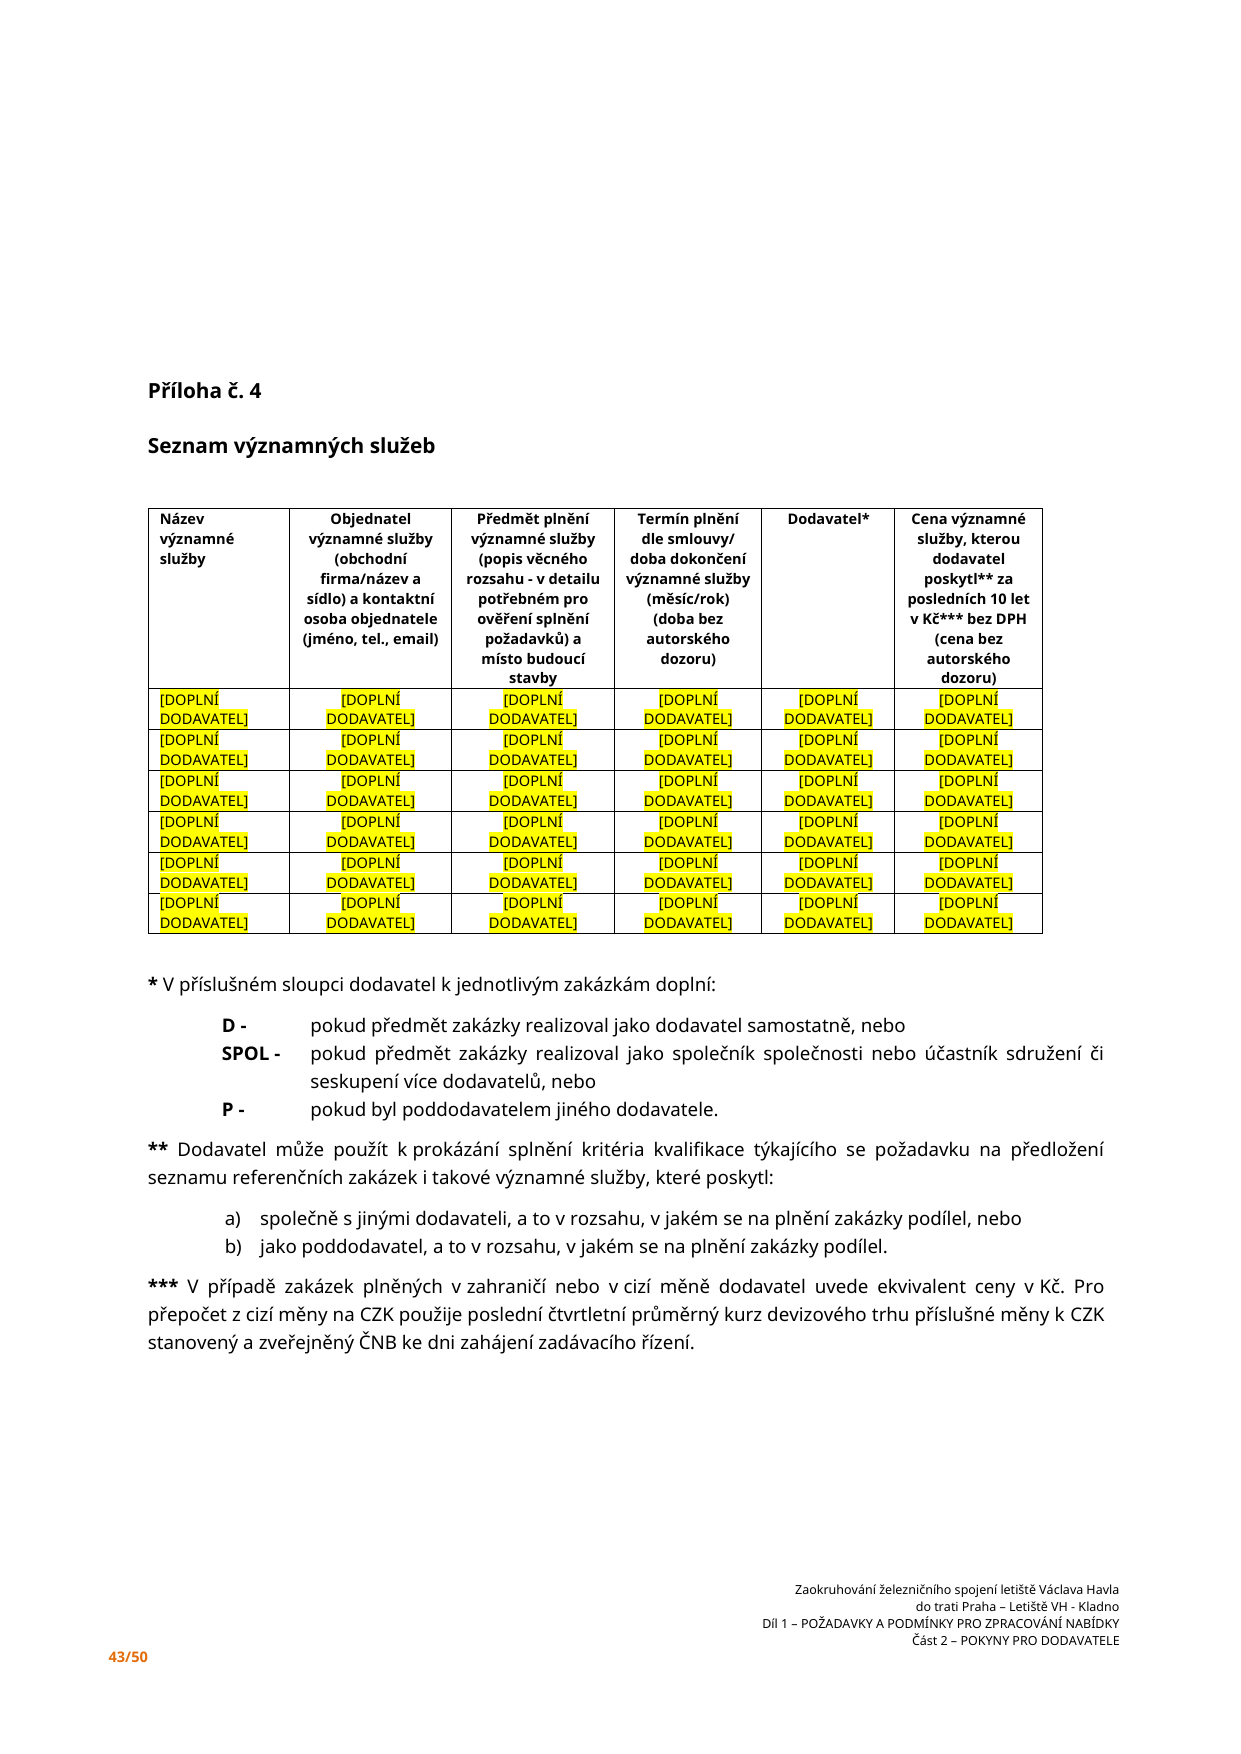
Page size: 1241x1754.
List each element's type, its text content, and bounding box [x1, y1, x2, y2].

table_cell [DOPLNÍ DODAVATEL] [858, 730, 894, 770]
table_cell [DOPLNÍ DODAVATEL] [400, 730, 451, 770]
table_cell [DOPLNÍ DODAVATEL] [615, 730, 659, 770]
table_cell [DOPLNÍ DODAVATEL] [452, 812, 503, 852]
table_cell [DOPLNÍ DODAVATEL] [563, 894, 614, 933]
table_cell [DOPLNÍ DODAVATEL] [452, 853, 614, 892]
table_cell [DOPLNÍ DODAVATEL] [858, 812, 894, 852]
table_cell [DOPLNÍ DODAVATEL] [718, 812, 761, 852]
text SPOL - pokud předmět zakázky realizoval jako společník společnosti nebo účastník sdružení či seskupení více dodavatelů, nebo [222, 1040, 1104, 1093]
table_cell [DOPLNÍ DODAVATEL] [290, 853, 451, 892]
table_cell [DOPLNÍ DODAVATEL] [718, 730, 761, 770]
table_cell [DOPLNÍ DODAVATEL] [563, 771, 614, 811]
table_cell [DOPLNÍ DODAVATEL] [998, 894, 1042, 933]
table_cell [DOPLNÍ DODAVATEL] [615, 894, 659, 933]
table_cell [DOPLNÍ DODAVATEL] [895, 689, 939, 729]
table_cell [DOPLNÍ DODAVATEL] [998, 689, 1042, 729]
table_cell [DOPLNÍ DODAVATEL] [219, 730, 289, 770]
table_cell [DOPLNÍ DODAVATEL] [219, 894, 289, 933]
table_cell [DOPLNÍ DODAVATEL] [998, 730, 1042, 770]
text *** V případě zakázek plněných v zahraničí nebo v cizí měně dodavatel uvede ekvivalent ceny v Kč. Pro přepočet z cizí měny na CZK použije poslední čtvrtletní průměrný kurz devizového trhu příslušné měny k CZK stanovený a zveřejněný ČNB ke dni zahájení zadávacího řízení. [148, 1274, 1104, 1355]
text P - pokud byl poddodavatelem jiného dodavatele. [222, 1096, 1104, 1122]
table_cell [DOPLNÍ DODAVATEL] [998, 812, 1042, 852]
table_cell [DOPLNÍ DODAVATEL] [762, 689, 799, 729]
table_cell [DOPLNÍ DODAVATEL] [563, 812, 614, 852]
table_cell [DOPLNÍ DODAVATEL] [452, 894, 503, 933]
table_cell [DOPLNÍ DODAVATEL] [290, 894, 341, 933]
table_cell [DOPLNÍ DODAVATEL] [452, 689, 503, 729]
table_header Cena významné služby, kterou dodavatel poskytl** za posledních 10 let v Kč*** bez DPH (cena bez autorského dozoru) [895, 509, 1042, 688]
table_header Termín plnění dle smlouvy/ doba dokončení významné služby (měsíc/rok) (doba bez autorského dozoru) [615, 509, 761, 688]
table_cell [DOPLNÍ DODAVATEL] [762, 894, 799, 933]
table_cell [DOPLNÍ DODAVATEL] [762, 730, 799, 770]
table_cell [DOPLNÍ DODAVATEL] [400, 689, 451, 729]
table_header Předmět plnění významné služby (popis věcného rozsahu - v detailu potřebném pro ověření splnění požadavků) a místo budoucí stavby [452, 509, 614, 688]
table_cell [DOPLNÍ DODAVATEL] [563, 730, 614, 770]
table_cell [DOPLNÍ DODAVATEL] [219, 812, 289, 852]
table_cell [DOPLNÍ DODAVATEL] [762, 812, 799, 852]
table_header Název významné služby [149, 509, 289, 688]
table_cell [DOPLNÍ DODAVATEL] [400, 894, 451, 933]
table_cell [DOPLNÍ DODAVATEL] [895, 853, 1042, 892]
table_cell [DOPLNÍ DODAVATEL] [219, 689, 289, 729]
table_cell [DOPLNÍ DODAVATEL] [400, 812, 451, 852]
table_cell [DOPLNÍ DODAVATEL] [290, 730, 341, 770]
list společně s jinými dodavateli, a to v rozsahu, v jakém se na plnění zakázky podílel, nebo [224, 1205, 1104, 1231]
table_cell [DOPLNÍ DODAVATEL] [762, 853, 894, 892]
text jako poddodavatel, a to v rozsahu, v jakém se na plnění zakázky podílel. [224, 1233, 1104, 1259]
text ** Dodavatel může použít k prokázání splnění kritéria kvalifikace týkajícího se požadavku na předložení seznamu referenčních zakázek i takové významné služby, které poskytl: [148, 1137, 1104, 1190]
text * V příslušném sloupci dodavatel k jednotlivým zakázkám doplní: [148, 971, 1104, 997]
table_cell [DOPLNÍ DODAVATEL] [149, 853, 289, 892]
table_cell [DOPLNÍ DODAVATEL] [615, 771, 659, 811]
table_cell [DOPLNÍ DODAVATEL] [615, 812, 659, 852]
table_cell [DOPLNÍ DODAVATEL] [858, 689, 894, 729]
text D - pokud předmět zakázky realizoval jako dodavatel samostatně, nebo [222, 1012, 1104, 1037]
table_header Dodavatel* [762, 509, 894, 688]
table_cell [DOPLNÍ DODAVATEL] [718, 689, 761, 729]
table_cell [DOPLNÍ DODAVATEL] [452, 730, 503, 770]
table_cell [DOPLNÍ DODAVATEL] [895, 730, 939, 770]
table_cell [DOPLNÍ DODAVATEL] [718, 771, 761, 811]
text Příloha č. 4 [148, 376, 1104, 405]
table_cell [DOPLNÍ DODAVATEL] [615, 689, 659, 729]
table_cell [DOPLNÍ DODAVATEL] [895, 771, 939, 811]
table_cell [DOPLNÍ DODAVATEL] [895, 812, 939, 852]
table_cell [DOPLNÍ DODAVATEL] [615, 853, 761, 892]
table_cell [DOPLNÍ DODAVATEL] [718, 894, 761, 933]
table_cell [DOPLNÍ DODAVATEL] [563, 689, 614, 729]
table_header Objednatel významné služby (obchodní firma/název a sídlo) a kontaktní osoba objednatele (jméno, tel., email) [290, 509, 451, 688]
table_cell [DOPLNÍ DODAVATEL] [452, 771, 503, 811]
table_cell [DOPLNÍ DODAVATEL] [400, 771, 451, 811]
table_cell [DOPLNÍ DODAVATEL] [762, 771, 799, 811]
table_cell [DOPLNÍ DODAVATEL] [290, 689, 341, 729]
table_cell [DOPLNÍ DODAVATEL] [858, 894, 894, 933]
table_cell [DOPLNÍ DODAVATEL] [895, 894, 939, 933]
text Seznam významných služeb [148, 433, 1104, 458]
table_cell [DOPLNÍ DODAVATEL] [998, 771, 1042, 811]
table_cell [DOPLNÍ DODAVATEL] [290, 812, 341, 852]
table_cell [DOPLNÍ DODAVATEL] [219, 771, 289, 811]
table_cell [DOPLNÍ DODAVATEL] [290, 771, 341, 811]
table_cell [DOPLNÍ DODAVATEL] [858, 771, 894, 811]
